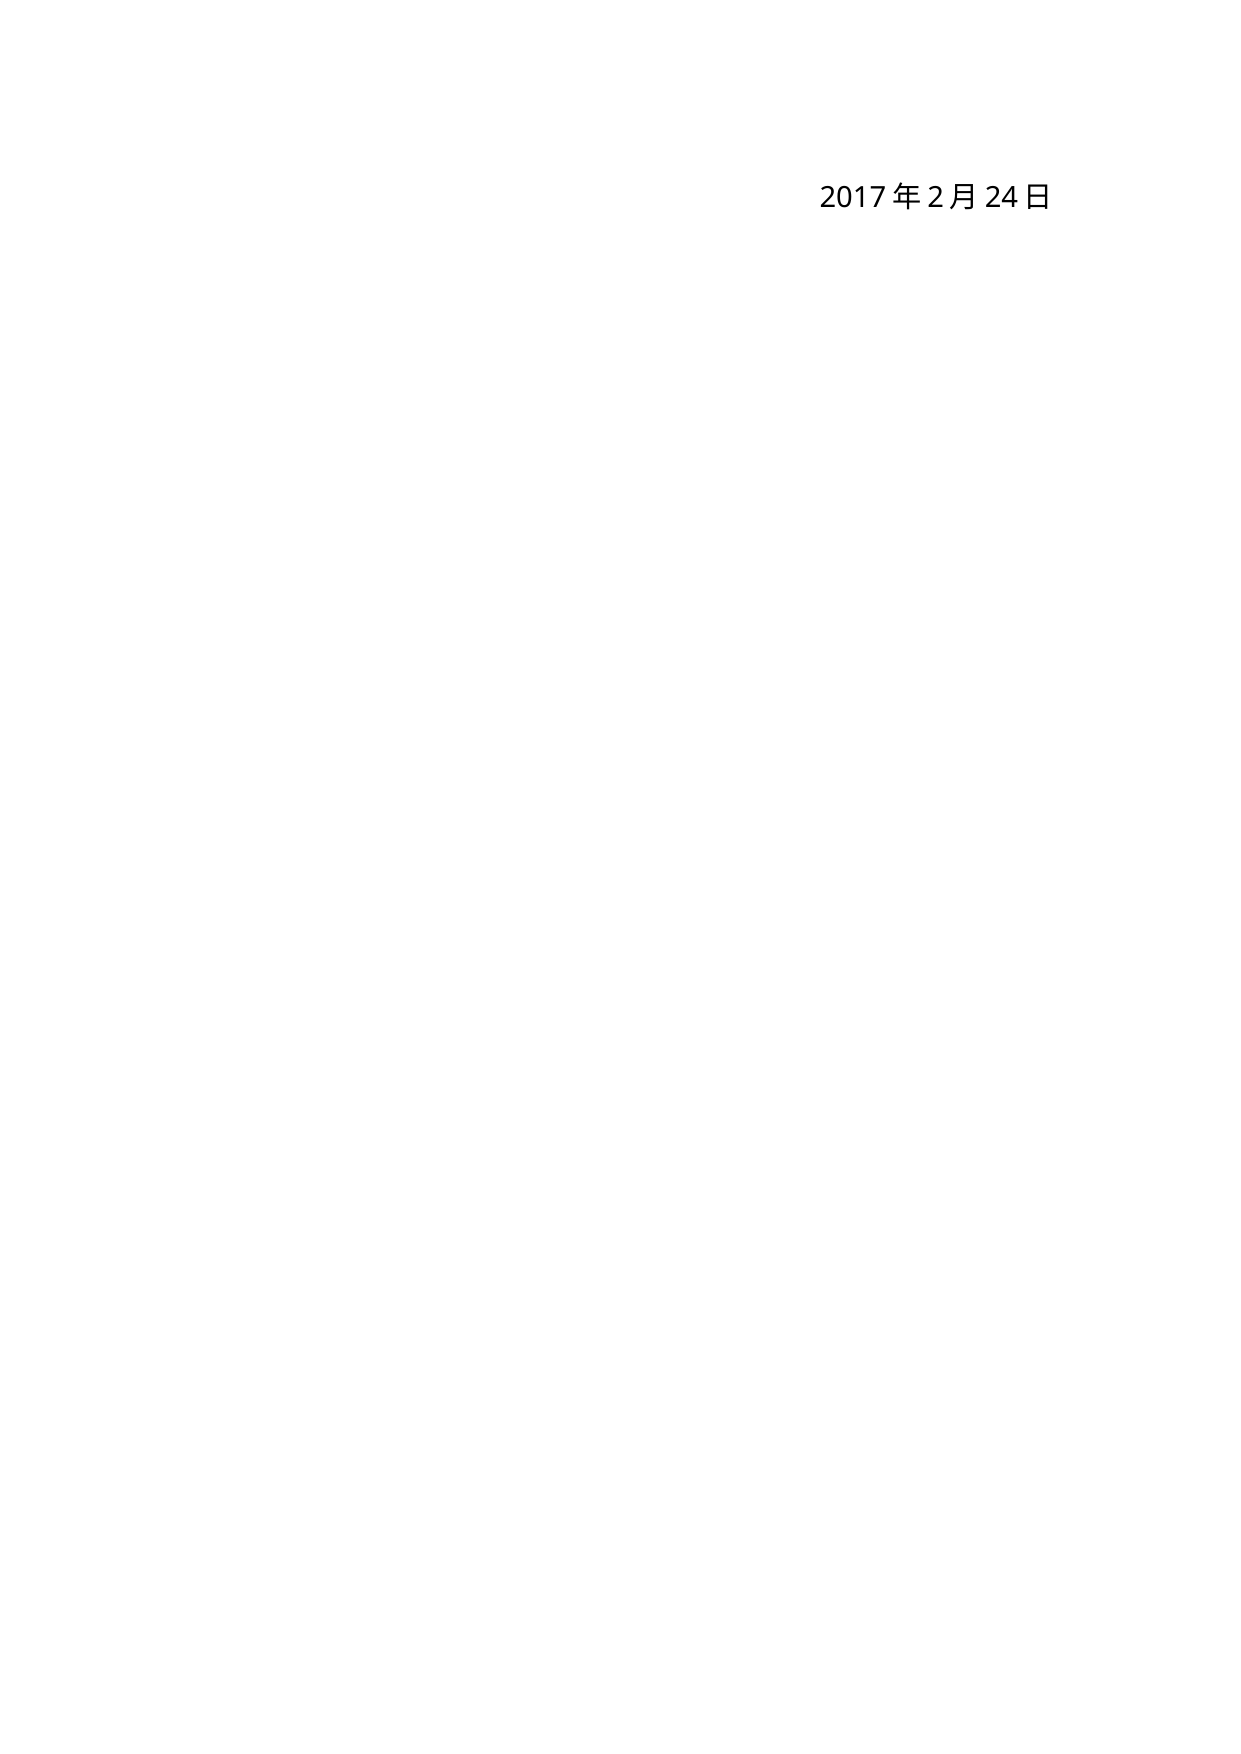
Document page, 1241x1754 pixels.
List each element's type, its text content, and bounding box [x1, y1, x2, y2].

text 2017年2月24日 [187, 162, 1053, 227]
